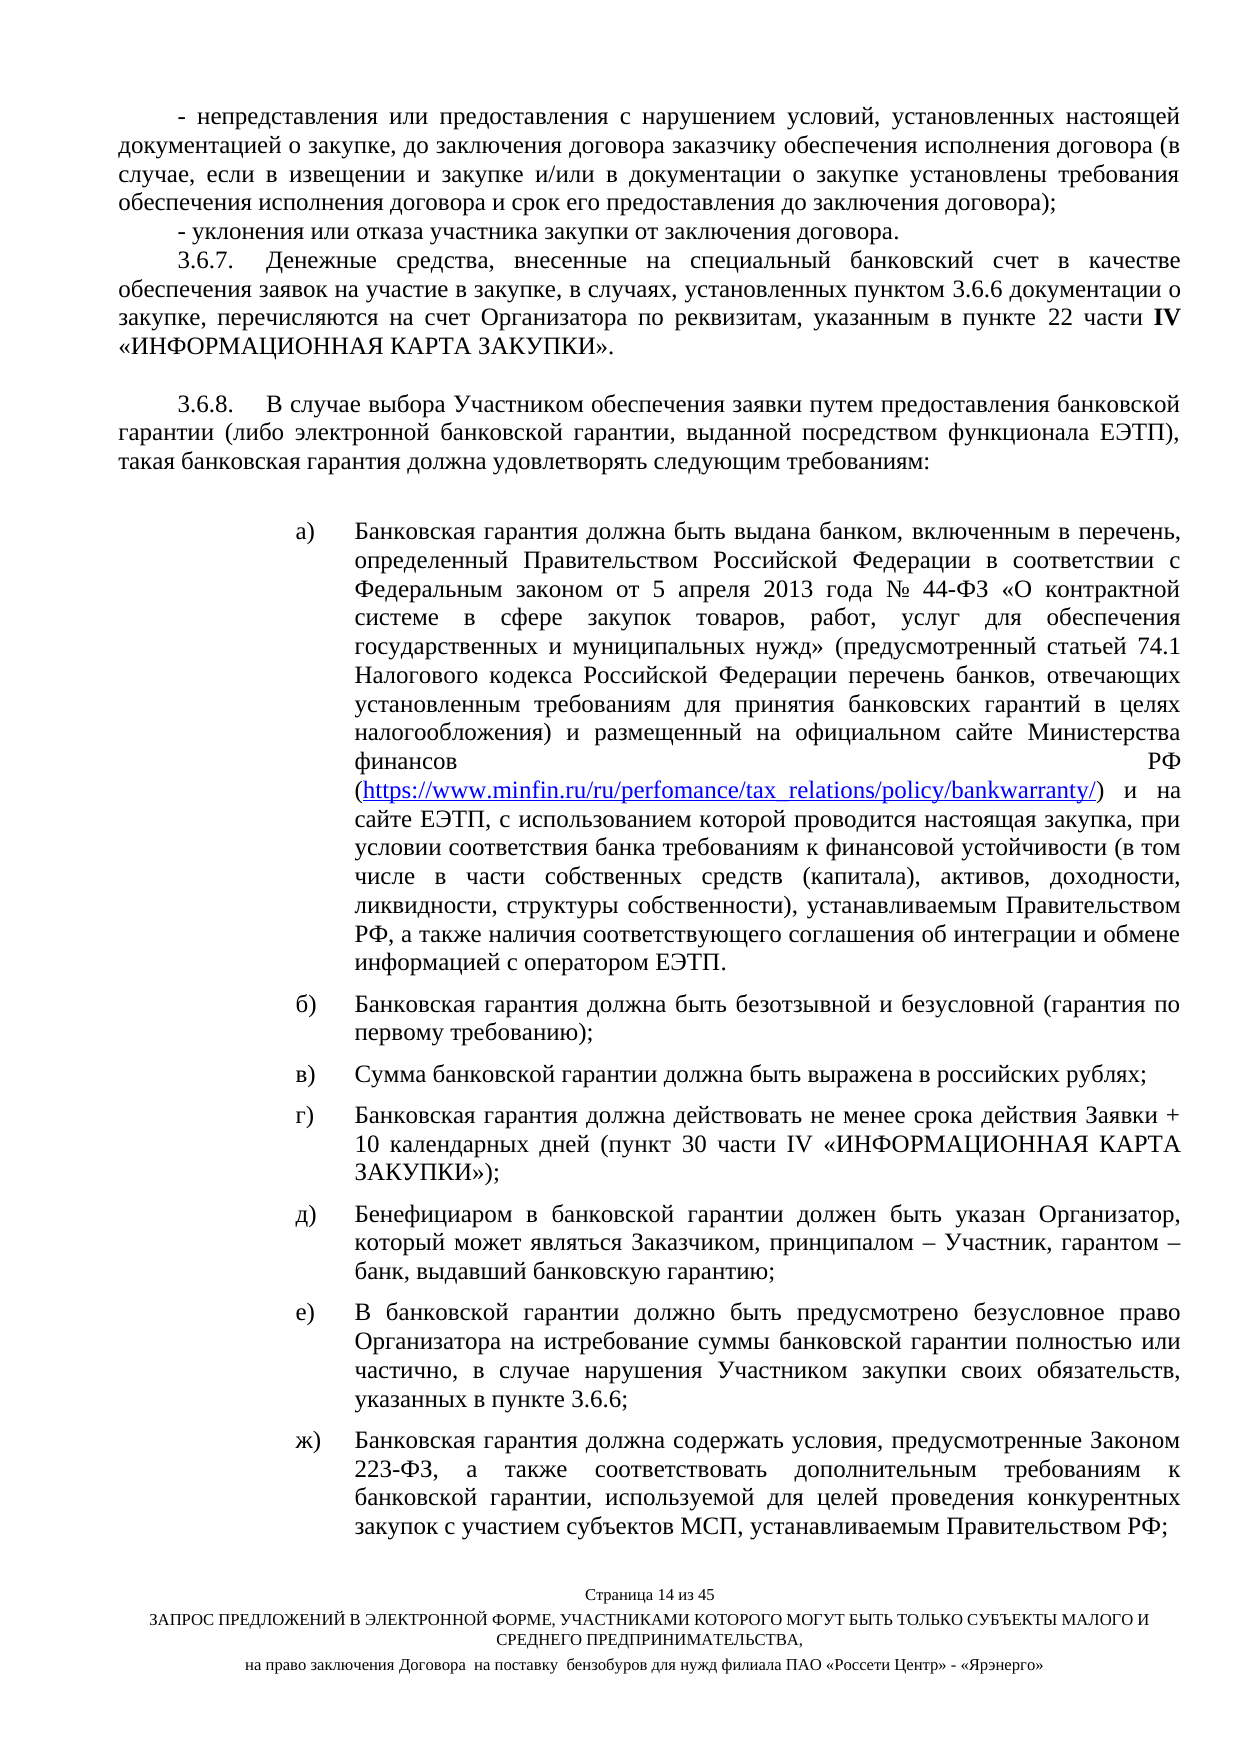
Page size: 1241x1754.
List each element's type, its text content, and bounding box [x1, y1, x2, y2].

subtitle В случае выбора Участником обеспечения заявки путем предоставления банковской гарантии (либо электронной банковской гарантии, выданной посредством функционала ЕЭТП), такая банковская гарантия должна удовлетворять следующим требованиям: [118, 389, 1181, 475]
list Банковская гарантия должна быть выдана банком, включенным в перечень, определенный Правительством Российской Федерации в соответствии с Федеральным законом от 5 апреля 2013 года № 44-ФЗ «О контрактной системе в сфере закупок товаров, работ, услуг для обеспечения государственных и муниципальных нужд» (предусмотренный статьей 74.1 Налогового кодекса Российской Федерации перечень банков, отвечающих установленным требованиям для принятия банковских гарантий в целях налогообложения) и размещенный на официальном сайте Министерства финансов РФ (https://www.minfin.ru/ru/perfomance/tax_relations/policy/bankwarranty/) и на сайте ЕЭТП, с использованием которой проводится настоящая закупка, при условии соответствия банка требованиям к финансовой устойчивости (в том числе в части собственных средств (капитала), активов, доходности, ликвидности, структуры собственности), устанавливаемым Правительством РФ, а также наличия соответствующего соглашения об интеграции и обмене информацией с оператором ЕЭТП. [295, 516, 1181, 976]
list Банковская гарантия должна содержать условия, предусмотренные Законом 223-ФЗ, а также соответствовать дополнительным требованиям к банковской гарантии, используемой для целей проведения конкурентных закупок с участием субъектов МСП, устанавливаемым Правительством РФ; [295, 1425, 1181, 1540]
subtitle Денежные средства, внесенные на специальный банковский счет в качестве обеспечения заявок на участие в закупке, в случаях, установленных пунктом 3.6.6 документации о закупке, перечисляются на счет Организатора по реквизитам, указанным в пункте 22 части IV «ИНФОРМАЦИОННАЯ КАРТА ЗАКУПКИ». [118, 245, 1181, 360]
list Банковская гарантия должна быть безотзывной и безусловной (гарантия по первому требованию); [295, 989, 1181, 1046]
list Бенефициаром в банковской гарантии должен быть указан Организатор, который может являться Заказчиком, принципалом – Участник, гарантом – банк, выдавший банковскую гарантию; [295, 1199, 1181, 1285]
text - уклонения или отказа участника закупки от заключения договора. [118, 216, 1181, 245]
list Банковская гарантия должна действовать не менее срока действия Заявки + 10 календарных дней (пункт 30 части IV «ИНФОРМАЦИОННАЯ КАРТА ЗАКУПКИ»); [295, 1100, 1181, 1186]
list Сумма банковской гарантии должна быть выражена в российских рублях; [295, 1059, 1181, 1087]
list В банковской гарантии должно быть предусмотрено безусловное право Организатора на истребование суммы банковской гарантии полностью или частично, в случае нарушения Участником закупки своих обязательств, указанных в пункте 3.6.6; [295, 1297, 1181, 1412]
text - непредставления или предоставления с нарушением условий, установленных настоящей документацией о закупке, до заключения договора заказчику обеспечения исполнения договора (в случае, если в извещении и закупке и/или в документации о закупке установлены требования обеспечения исполнения договора и срок его предоставления до заключения договора); [118, 101, 1181, 216]
